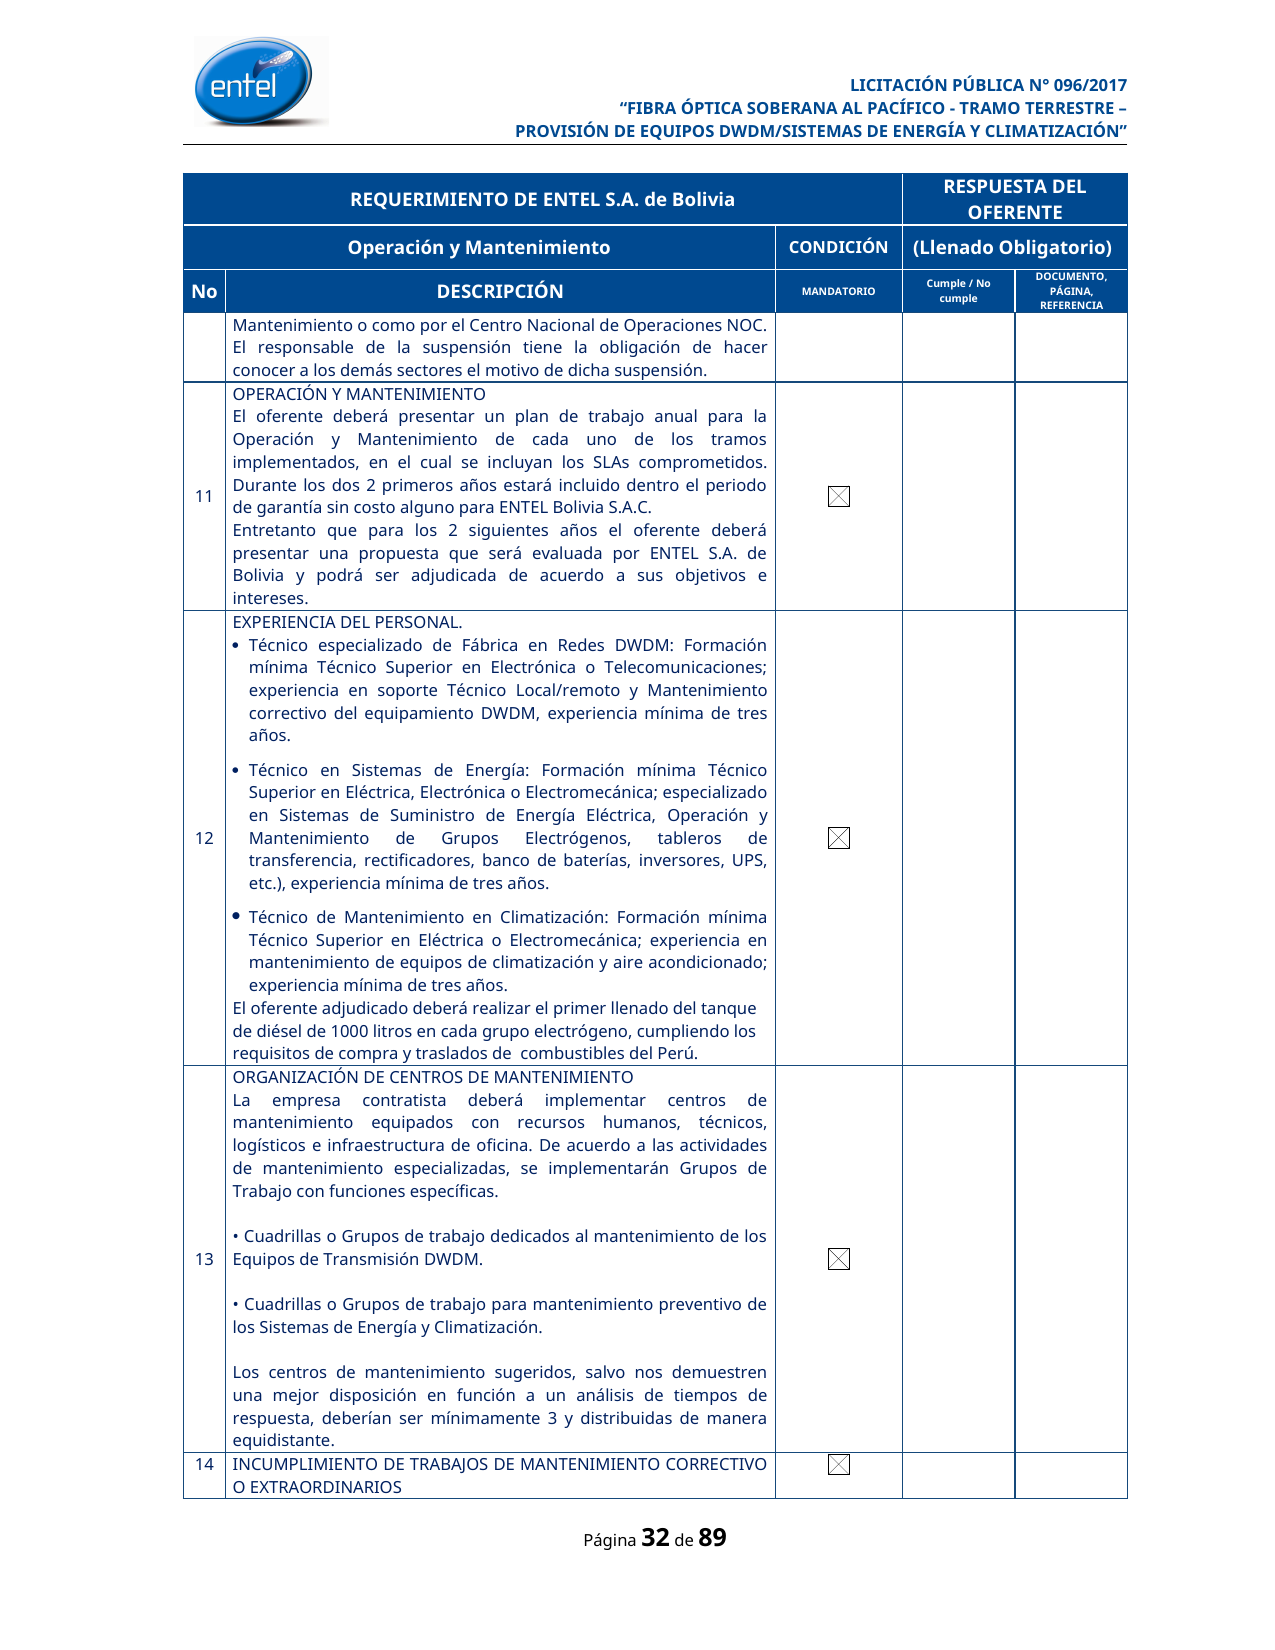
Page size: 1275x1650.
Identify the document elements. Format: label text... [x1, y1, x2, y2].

table_cell [903, 1066, 1014, 1452]
table_cell MANDATORIO [776, 270, 902, 312]
table_cell DOCUMENTO, PÁGINA, REFERENCIA [1016, 270, 1127, 312]
table_cell [903, 1453, 1014, 1498]
table_cell Cumple / No cumple [903, 270, 1014, 312]
table_cell [903, 611, 1014, 1065]
table_cell [903, 313, 1014, 381]
table_cell No [184, 270, 225, 312]
picture [194, 36, 330, 127]
table_cell [1016, 611, 1127, 1065]
table_cell 13 [184, 1066, 225, 1452]
table_cell [1016, 1453, 1127, 1498]
table_cell OPERACIÓN Y MANTENIMIENTO El oferente deberá presentar un plan de trabajo anual para la Operación y Mantenimiento de cada uno de los tramos implementados, en el cual se incluyan los SLAs comprometidos. Durante los dos 2 primeros años estará incluido dentro el periodo de garantía sin costo alguno para ENTEL Bolivia S.A.C. Entretanto que para los 2 siguientes años el oferente deberá presentar una propuesta que será evaluada por ENTEL S.A. de Bolivia y podrá ser adjudicada de acuerdo a sus objetivos e intereses. [226, 383, 775, 609]
table_header RESPUESTA DEL OFERENTE [903, 174, 1127, 224]
table_cell [1016, 313, 1127, 381]
table_cell [776, 313, 902, 381]
table_cell [1016, 383, 1127, 609]
table_cell [903, 383, 1014, 609]
table_cell 12 [184, 611, 225, 1065]
table_cell 14 [184, 1453, 225, 1498]
table_cell EXPERIENCIA DEL PERSONAL. Técnico especializado de Fábrica en Redes DWDM: Formación mínima Técnico Superior en Electrónica o Telecomunicaciones; experiencia en soporte Técnico Local/remoto y Mantenimiento correctivo del equipamiento DWDM, experiencia mínima de tres años. Técnico en Sistemas de Energía: Formación mínima Técnico Superior en Eléctrica, Electrónica o Electromecánica; especializado en Sistemas de Suministro de Energía Eléctrica, Operación y Mantenimiento de Grupos Electrógenos, tableros de transferencia, rectificadores, banco de baterías, inversores, UPS, etc.), experiencia mínima de tres años. Técnico de Mantenimiento en Climatización: Formación mínima Técnico Superior en Eléctrica o Electromecánica; experiencia en mantenimiento de equipos de climatización y aire acondicionado; experiencia mínima de tres años. El oferente adjudicado deberá realizar el primer llenado del tanque de diésel de 1000 litros en cada grupo electrógeno, cumpliendo los requisitos de compra y traslados de combustibles del Perú. [226, 611, 775, 1065]
table_cell 11 [184, 383, 225, 609]
table_cell ORGANIZACIÓN DE CENTROS DE MANTENIMIENTO La empresa contratista deberá implementar centros de mantenimiento equipados con recursos humanos, técnicos, logísticos e infraestructura de oficina. De acuerdo a las actividades de mantenimiento especializadas, se implementarán Grupos de Trabajo con funciones específicas. • Cuadrillas o Grupos de trabajo dedicados al mantenimiento de los Equipos de Transmisión DWDM. • Cuadrillas o Grupos de trabajo para mantenimiento preventivo de los Sistemas de Energía y Climatización. Los centros de mantenimiento sugeridos, salvo nos demuestren una mejor disposición en función a un análisis de tiempos de respuesta, deberían ser mínimamente 3 y distribuidas de manera equidistante. [226, 1066, 775, 1452]
table_cell [776, 1453, 902, 1498]
table_cell DESCRIPCIÓN [226, 270, 775, 312]
table_cell CONDICIÓN [776, 226, 902, 269]
table_cell Operación y Mantenimiento [184, 226, 775, 269]
table_cell [776, 383, 902, 609]
table_header REQUERIMIENTO DE ENTEL S.A. de Bolivia [184, 174, 902, 224]
table_cell 10 [184, 313, 225, 381]
table_cell [776, 1066, 902, 1452]
table_cell [776, 611, 902, 1065]
table_cell [1016, 1066, 1127, 1452]
table_cell (Llenado Obligatorio) [903, 226, 1127, 269]
